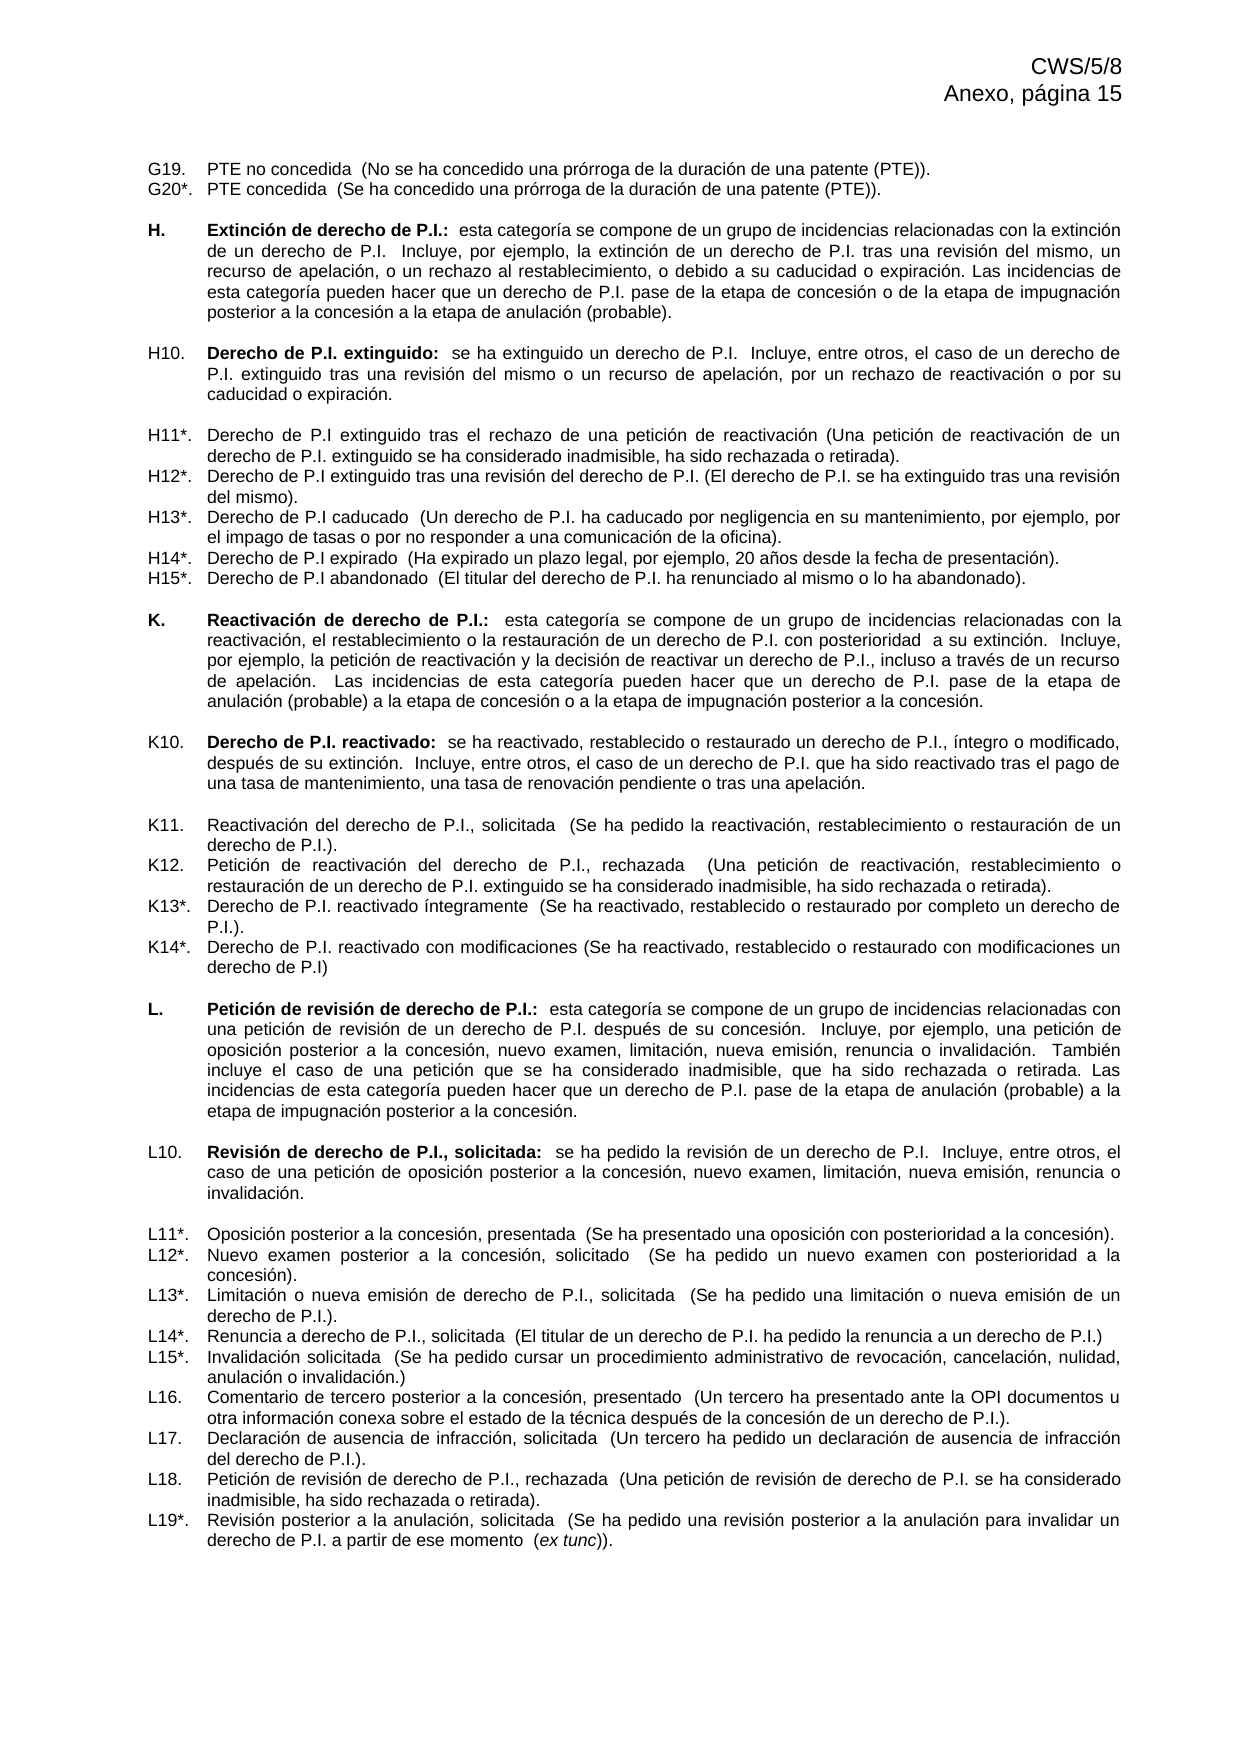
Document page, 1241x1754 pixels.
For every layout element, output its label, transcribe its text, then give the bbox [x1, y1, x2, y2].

text L10. Revisión de derecho de P.I., solicitada: se ha pedido la revisión de un derecho de P.I. Incluye, entre otros, el caso de una petición de oposición posterior a la concesión, nuevo examen, limitación, nueva emisión, renuncia o invalidación. [148, 1142, 1122, 1203]
text G19. PTE no concedida (No se ha concedido una prórroga de la duración de una patente (PTE)). [148, 158, 1122, 179]
text K. Reactivación de derecho de P.I.: esta categoría se compone de un grupo de incidencias relacionadas con la reactivación, el restablecimiento o la restauración de un derecho de P.I. con posterioridad a su extinción. Incluye, por ejemplo, la petición de reactivación y la decisión de reactivar un derecho de P.I., incluso a través de un recurso de apelación. Las incidencias de esta categoría pueden hacer que un derecho de P.I. pase de la etapa de anulación (probable) a la etapa de concesión o a la etapa de impugnación posterior a la concesión. [148, 609, 1122, 711]
text K10. Derecho de P.I. reactivado: se ha reactivado, restablecido o restaurado un derecho de P.I., íntegro o modificado, después de su extinción. Incluye, entre otros, el caso de un derecho de P.I. que ha sido reactivado tras el pago de una tasa de mantenimiento, una tasa de renovación pendiente o tras una apelación. [148, 732, 1122, 793]
text K12. Petición de reactivación del derecho de P.I., rechazada (Una petición de reactivación, restablecimiento o restauración de un derecho de P.I. extinguido se ha considerado inadmisible, ha sido rechazada o retirada). [148, 855, 1122, 896]
text H11*. Derecho de P.I extinguido tras el rechazo de una petición de reactivación (Una petición de reactivación de un derecho de P.I. extinguido se ha considerado inadmisible, ha sido rechazada o retirada). [148, 425, 1122, 466]
text H15*. Derecho de P.I abandonado (El titular del derecho de P.I. ha renunciado al mismo o lo ha abandonado). [148, 568, 1122, 588]
text G20*. PTE concedida (Se ha concedido una prórroga de la duración de una patente (PTE)). [148, 179, 1122, 199]
text L14*. Renuncia a derecho de P.I., solicitada (El titular de un derecho de P.I. ha pedido la renuncia a un derecho de P.I.) [148, 1326, 1122, 1346]
text K14*. Derecho de P.I. reactivado con modificaciones (Se ha reactivado, restablecido o restaurado con modificaciones un derecho de P.I) [148, 937, 1122, 978]
text K11. Reactivación del derecho de P.I., solicitada (Se ha pedido la reactivación, restablecimiento o restauración de un derecho de P.I.). [148, 814, 1122, 855]
text L16. Comentario de tercero posterior a la concesión, presentado (Un tercero ha presentado ante la OPI documentos u otra información conexa sobre el estado de la técnica después de la concesión de un derecho de P.I.). [148, 1387, 1122, 1428]
text K13*. Derecho de P.I. reactivado íntegramente (Se ha reactivado, restablecido o restaurado por completo un derecho de P.I.). [148, 896, 1122, 937]
text L19*. Revisión posterior a la anulación, solicitada (Se ha pedido una revisión posterior a la anulación para invalidar un derecho de P.I. a partir de ese momento (ex tunc)). [148, 1510, 1122, 1551]
text L12*. Nuevo examen posterior a la concesión, solicitado (Se ha pedido un nuevo examen con posterioridad a la concesión). [148, 1244, 1122, 1285]
text H14*. Derecho de P.I expirado (Ha expirado un plazo legal, por ejemplo, 20 años desde la fecha de presentación). [148, 548, 1122, 568]
text L17. Declaración de ausencia de infracción, solicitada (Un tercero ha pedido un declaración de ausencia de infracción del derecho de P.I.). [148, 1428, 1122, 1469]
text L11*. Oposición posterior a la concesión, presentada (Se ha presentado una oposición con posterioridad a la concesión). [148, 1224, 1122, 1244]
text H12*. Derecho de P.I extinguido tras una revisión del derecho de P.I. (El derecho de P.I. se ha extinguido tras una revisión del mismo). [148, 466, 1122, 507]
text L13*. Limitación o nueva emisión de derecho de P.I., solicitada (Se ha pedido una limitación o nueva emisión de un derecho de P.I.). [148, 1285, 1122, 1326]
text L. Petición de revisión de derecho de P.I.: esta categoría se compone de un grupo de incidencias relacionadas con una petición de revisión de un derecho de P.I. después de su concesión. Incluye, por ejemplo, una petición de oposición posterior a la concesión, nuevo examen, limitación, nueva emisión, renuncia o invalidación. También incluye el caso de una petición que se ha considerado inadmisible, que ha sido rechazada o retirada. Las incidencias de esta categoría pueden hacer que un derecho de P.I. pase de la etapa de anulación (probable) a la etapa de impugnación posterior a la concesión. [148, 998, 1122, 1121]
text H10. Derecho de P.I. extinguido: se ha extinguido un derecho de P.I. Incluye, entre otros, el caso de un derecho de P.I. extinguido tras una revisión del mismo o un recurso de apelación, por un rechazo de reactivación o por su caducidad o expiración. [148, 343, 1122, 404]
text H13*. Derecho de P.I caducado (Un derecho de P.I. ha caducado por negligencia en su mantenimiento, por ejemplo, por el impago de tasas o por no responder a una comunicación de la oficina). [148, 507, 1122, 548]
text L18. Petición de revisión de derecho de P.I., rechazada (Una petición de revisión de derecho de P.I. se ha considerado inadmisible, ha sido rechazada o retirada). [148, 1469, 1122, 1510]
text L15*. Invalidación solicitada (Se ha pedido cursar un procedimiento administrativo de revocación, cancelación, nulidad, anulación o invalidación.) [148, 1346, 1122, 1387]
text H. Extinción de derecho de P.I.: esta categoría se compone de un grupo de incidencias relacionadas con la extinción de un derecho de P.I. Incluye, por ejemplo, la extinción de un derecho de P.I. tras una revisión del mismo, un recurso de apelación, o un rechazo al restablecimiento, o debido a su caducidad o expiración. Las incidencias de esta categoría pueden hacer que un derecho de P.I. pase de la etapa de concesión o de la etapa de impugnación posterior a la concesión a la etapa de anulación (probable). [148, 220, 1122, 322]
